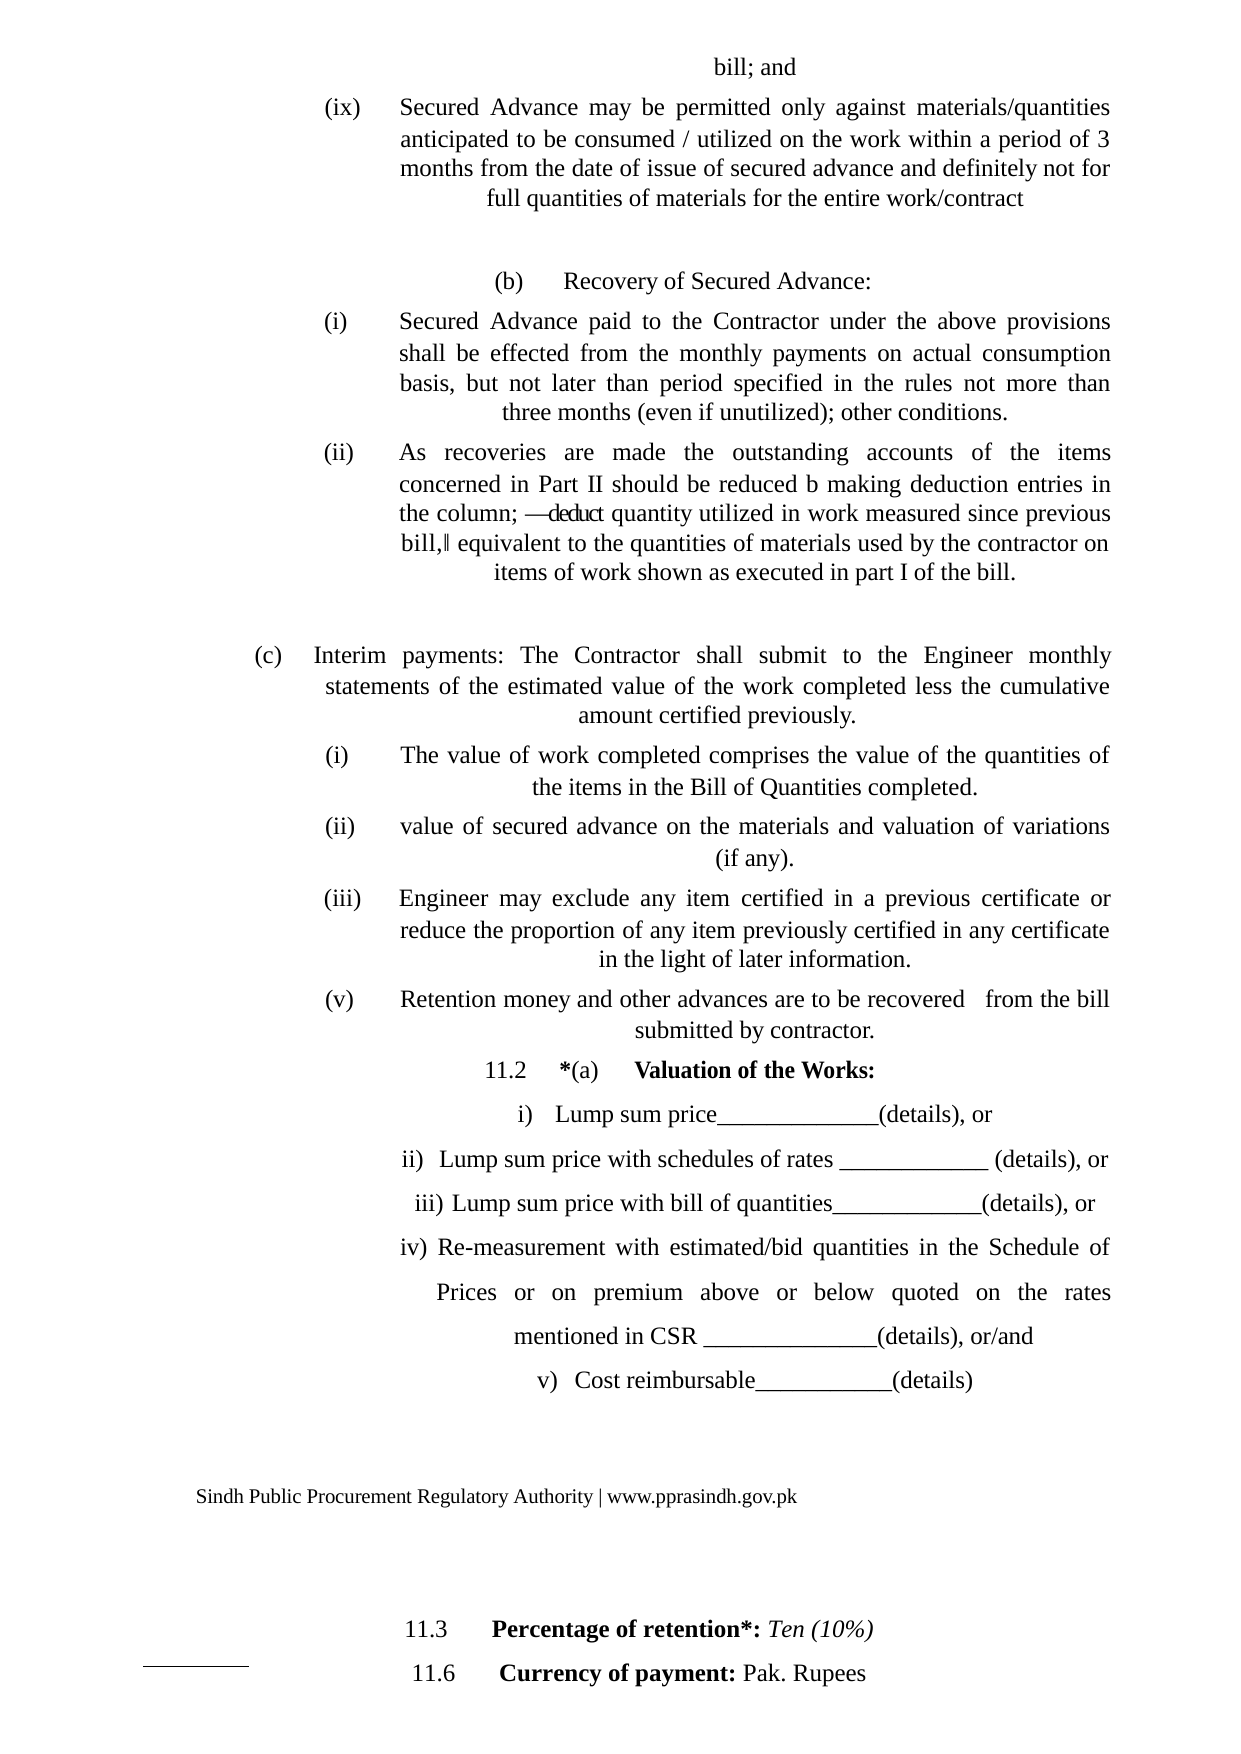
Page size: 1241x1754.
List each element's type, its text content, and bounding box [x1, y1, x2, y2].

text (b) Recovery of Secured Advance: [151, 262, 1134, 296]
text mentioned in CSR ______________(details), or/and [151, 1309, 1134, 1353]
text 11.2 *(a) Valuation of the Works: [151, 1045, 1134, 1087]
text i) Lump sum price_____________(details), or [151, 1087, 1134, 1132]
text amount certified previously. [151, 700, 1134, 729]
text (i) Secured Advance paid to the Contractor under the above provisions [151, 296, 1134, 338]
text (iii) Engineer may exclude any item certified in a previous certificate or [151, 872, 1134, 914]
text shall be effected from the monthly payments on actual consumption [151, 338, 1134, 368]
text (ii) value of secured advance on the materials and valuation of variations [151, 801, 1134, 843]
text iv) Re-measurement with estimated/bid quantities in the Schedule of [151, 1220, 1134, 1264]
text (ix) Secured Advance may be permitted only against materials/quantities [151, 82, 1134, 124]
text months from the date of issue of secured advance and definitely not for [151, 153, 1134, 183]
text items of work shown as executed in part I of the bill. [151, 557, 1134, 587]
text concerned in Part II should be reduced b making deduction entries in [151, 469, 1134, 498]
text iii) Lump sum price with bill of quantities____________(details), or [151, 1176, 1134, 1220]
text (v) Retention money and other advances are to be recovered from the bill [151, 973, 1134, 1015]
text in the light of later information. [151, 944, 1134, 973]
text (c) Interim payments: The Contractor shall submit to the Engineer monthly [151, 637, 1134, 671]
text reduce the proportion of any item previously certified in any certificate [151, 914, 1134, 944]
text full quantities of materials for the entire work/contract [151, 183, 1134, 212]
text ii) Lump sum price with schedules of rates ____________ (details), or [151, 1132, 1134, 1176]
text three months (even if unutilized); other conditions. [151, 397, 1134, 427]
text 11.3 Percentage of retention*: Ten (10%) [144, 1614, 1134, 1643]
text anticipated to be consumed / utilized on the work within a period of 3 [151, 124, 1134, 153]
text the column; ―deduct quantity utilized in work measured since previous [151, 498, 1134, 528]
text (if any). [151, 843, 1134, 872]
text bill; and [151, 52, 1134, 82]
text (i) The value of work completed comprises the value of the quantities of [151, 729, 1134, 772]
text submitted by contractor. [151, 1015, 1134, 1045]
text v) Cost reimbursable___________(details) [151, 1353, 1134, 1397]
text Sindh Public Procurement Regulatory Authority | www.pprasindh.gov.pk 52 [151, 1472, 1134, 1514]
text the items in the Bill of Quantities completed. [151, 772, 1134, 801]
text statements of the estimated value of the work completed less the cumulative [151, 671, 1134, 700]
text basis, but not later than period specified in the rules not more than [151, 368, 1134, 397]
text Prices or on premium above or below quoted on the rates [151, 1264, 1134, 1309]
text 11.6 Currency of payment: Pak. Rupees [144, 1658, 1134, 1686]
text bill,‖ equivalent to the quantities of materials used by the contractor on [151, 528, 1134, 557]
text (ii) As recoveries are made the outstanding accounts of the items [151, 427, 1134, 469]
